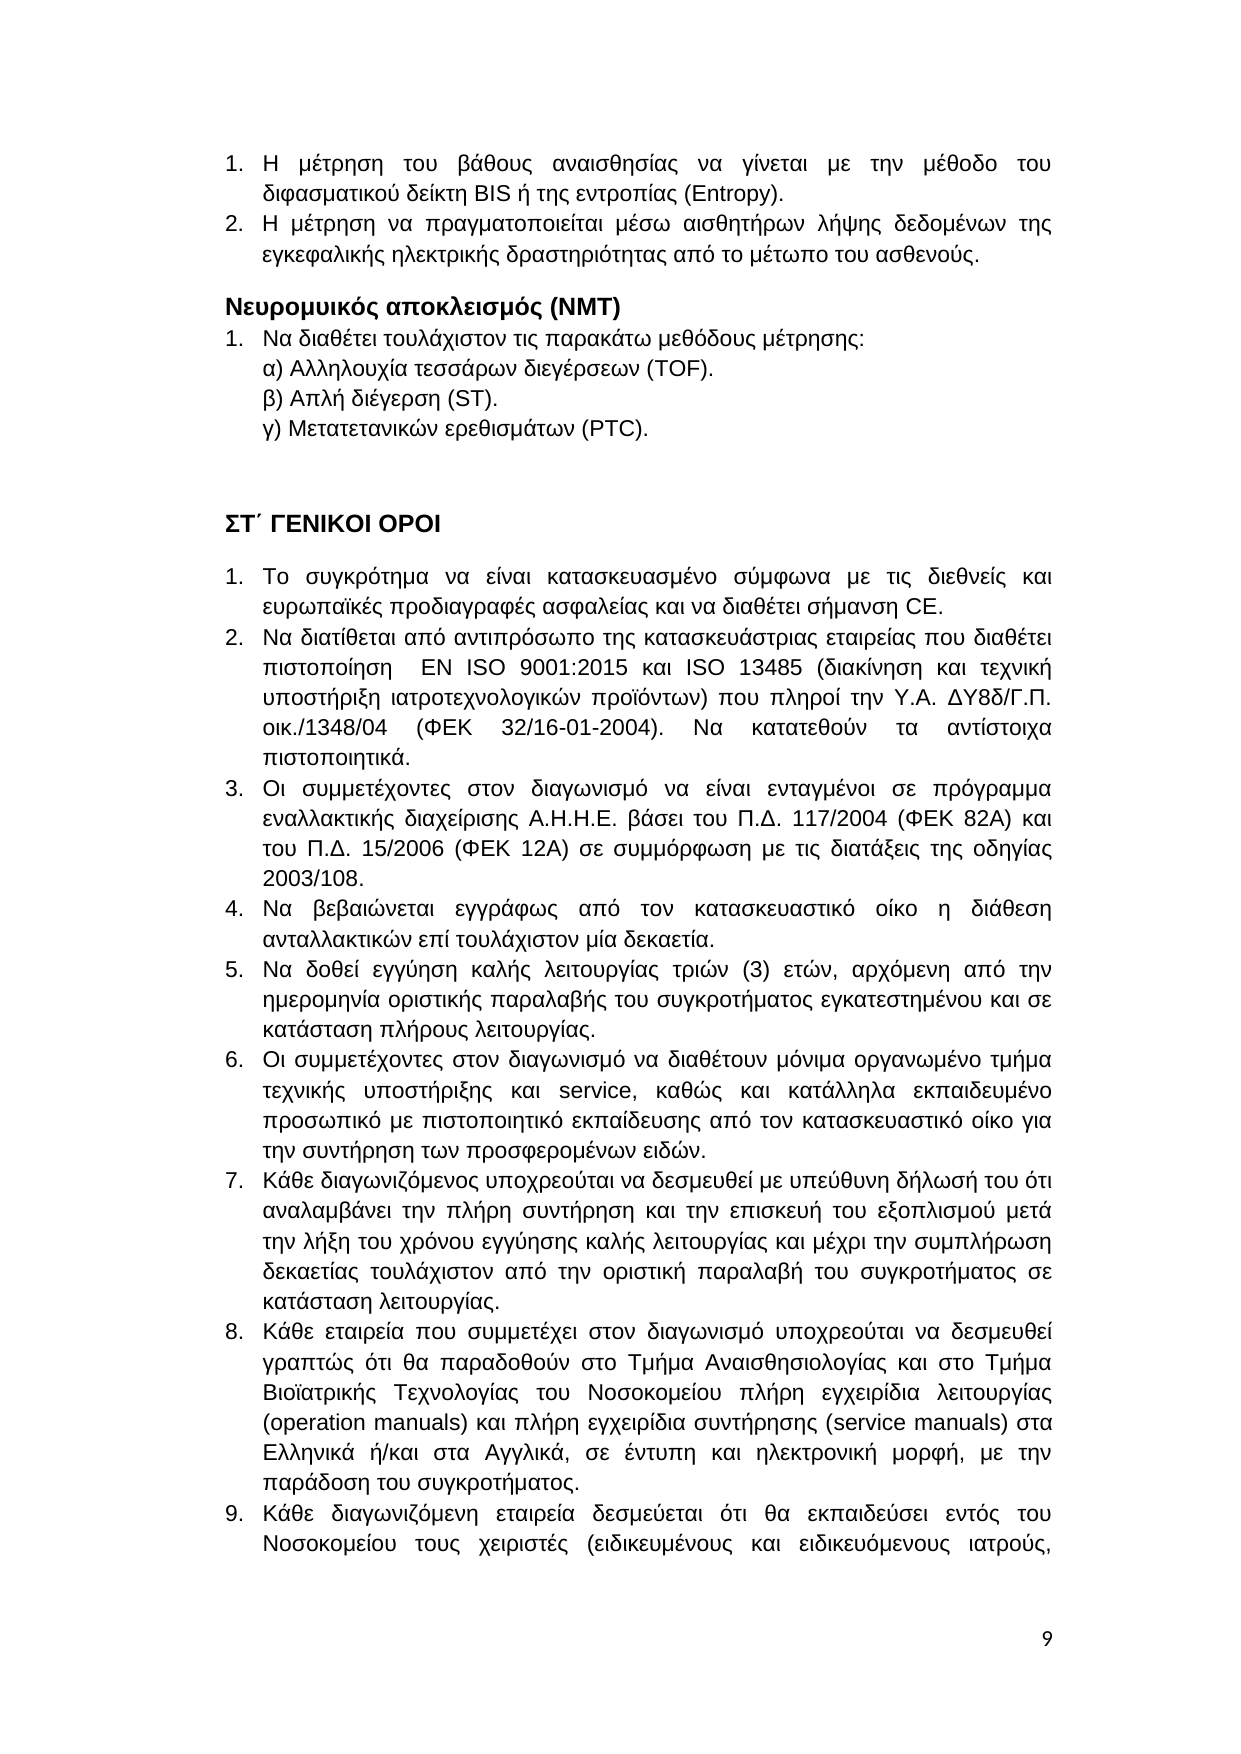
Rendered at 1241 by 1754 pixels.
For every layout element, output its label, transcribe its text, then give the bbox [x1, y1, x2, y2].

list Να δοθεί εγγύηση καλής λειτουργίας τριών (3) ετών, αρχόμενη από την ημερομηνία οριστικής παραλαβής του συγκροτήματος εγκατεστημένου και σε κατάσταση πλήρους λειτουργίας. [225, 956, 1053, 1042]
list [225, 1499, 1053, 1556]
list Κάθε διαγωνιζόμενος υποχρεούται να δεσμευθεί με υπεύθυνη δήλωσή του ότι αναλαμβάνει την πλήρη συντήρηση και την επισκευή του εξοπλισμού μετά την λήξη του χρόνου εγγύησης καλής λειτουργίας και μέχρι την συμπλήρωση δεκαετίας τουλάχιστον από την οριστική παραλαβή του συγκροτήματος σε κατάσταση λειτουργίας. [225, 1167, 1053, 1314]
list β) Απλή διέγερση (ST). [262, 385, 1053, 411]
list γ) Μετατετανικών ερεθισμάτων (PTC). [262, 415, 1053, 442]
list Οι συμμετέχοντες στον διαγωνισμό να είναι ενταγμένοι σε πρόγραμμα εναλλακτικής διαχείρισης Α.Η.Η.Ε. βάσει του Π.Δ. 117/2004 (ΦΕΚ 82Α) και του Π.Δ. 15/2006 (ΦΕΚ 12Α) σε συμμόρφωση με τις διατάξεις της οδηγίας 2003/108. [225, 774, 1053, 891]
text Νευρομυικός αποκλεισμός (ΝΜΤ) [187, 292, 1053, 320]
list Κάθε εταιρεία που συμμετέχει στον διαγωνισμό υποχρεούται να δεσμευθεί γραπτώς ότι θα παραδοθούν στο Τμήμα Αναισθησιολογίας και στο Τμήμα Βιοϊατρικής Τεχνολογίας του Νοσοκομείου πλήρη εγχειρίδια λειτουργίας (operation manuals) και πλήρη εγχειρίδια συντήρησης (service manuals) στα Ελληνικά ή/και στα Αγγλικά, σε έντυπη και ηλεκτρονική μορφή, με την παράδοση του συγκροτήματος. [225, 1318, 1053, 1496]
list Οι συμμετέχοντες στον διαγωνισμό να διαθέτουν μόνιμα οργανωμένο τμήμα τεχνικής υποστήριξης και service, καθώς και κατάλληλα εκπαιδευμένο προσωπικό με πιστοποιητικό εκπαίδευσης από τον κατασκευαστικό οίκο για την συντήρηση των προσφερομένων ειδών. [225, 1046, 1053, 1163]
list Η μέτρηση του βάθους αναισθησίας να γίνεται με την μέθοδο του διφασματικού δείκτη BIS ή της εντροπίας (Entropy). [225, 150, 1053, 207]
list Το συγκρότημα να είναι κατασκευασμένο σύμφωνα με τις διεθνείς και ευρωπαϊκές προδιαγραφές ασφαλείας και να διαθέτει σήμανση CE. [225, 563, 1053, 619]
list Η μέτρηση να πραγματοποιείται μέσω αισθητήρων λήψης δεδομένων της εγκεφαλικής ηλεκτρικής δραστηριότητας από το μέτωπο του ασθενούς. [225, 210, 1053, 267]
list Να διατίθεται από αντιπρόσωπο της κατασκευάστριας εταιρείας που διαθέτει πιστοποίηση EN ISO 9001:2015 και ISO 13485 (διακίνηση και τεχνική υποστήριξη ιατροτεχνολογικών προϊόντων) που πληροί την Υ.Α. ΔΥ8δ/Γ.Π. οικ./1348/04 (ΦΕΚ 32/16-01-2004). Να κατατεθούν τα αντίστοιχα πιστοποιητικά. [225, 623, 1053, 771]
text ΣΤ΄ ΓΕΝΙΚΟΙ ΟΡΟΙ [187, 509, 1053, 538]
list Να διαθέτει τουλάχιστον τις παρακάτω μεθόδους μέτρησης: [225, 325, 1053, 351]
list Να βεβαιώνεται εγγράφως από τον κατασκευαστικό οίκο η διάθεση ανταλλακτικών επί τουλάχιστον μία δεκαετία. [225, 895, 1053, 952]
list α) Αλληλουχία τεσσάρων διεγέρσεων (TOF). [262, 355, 1053, 381]
